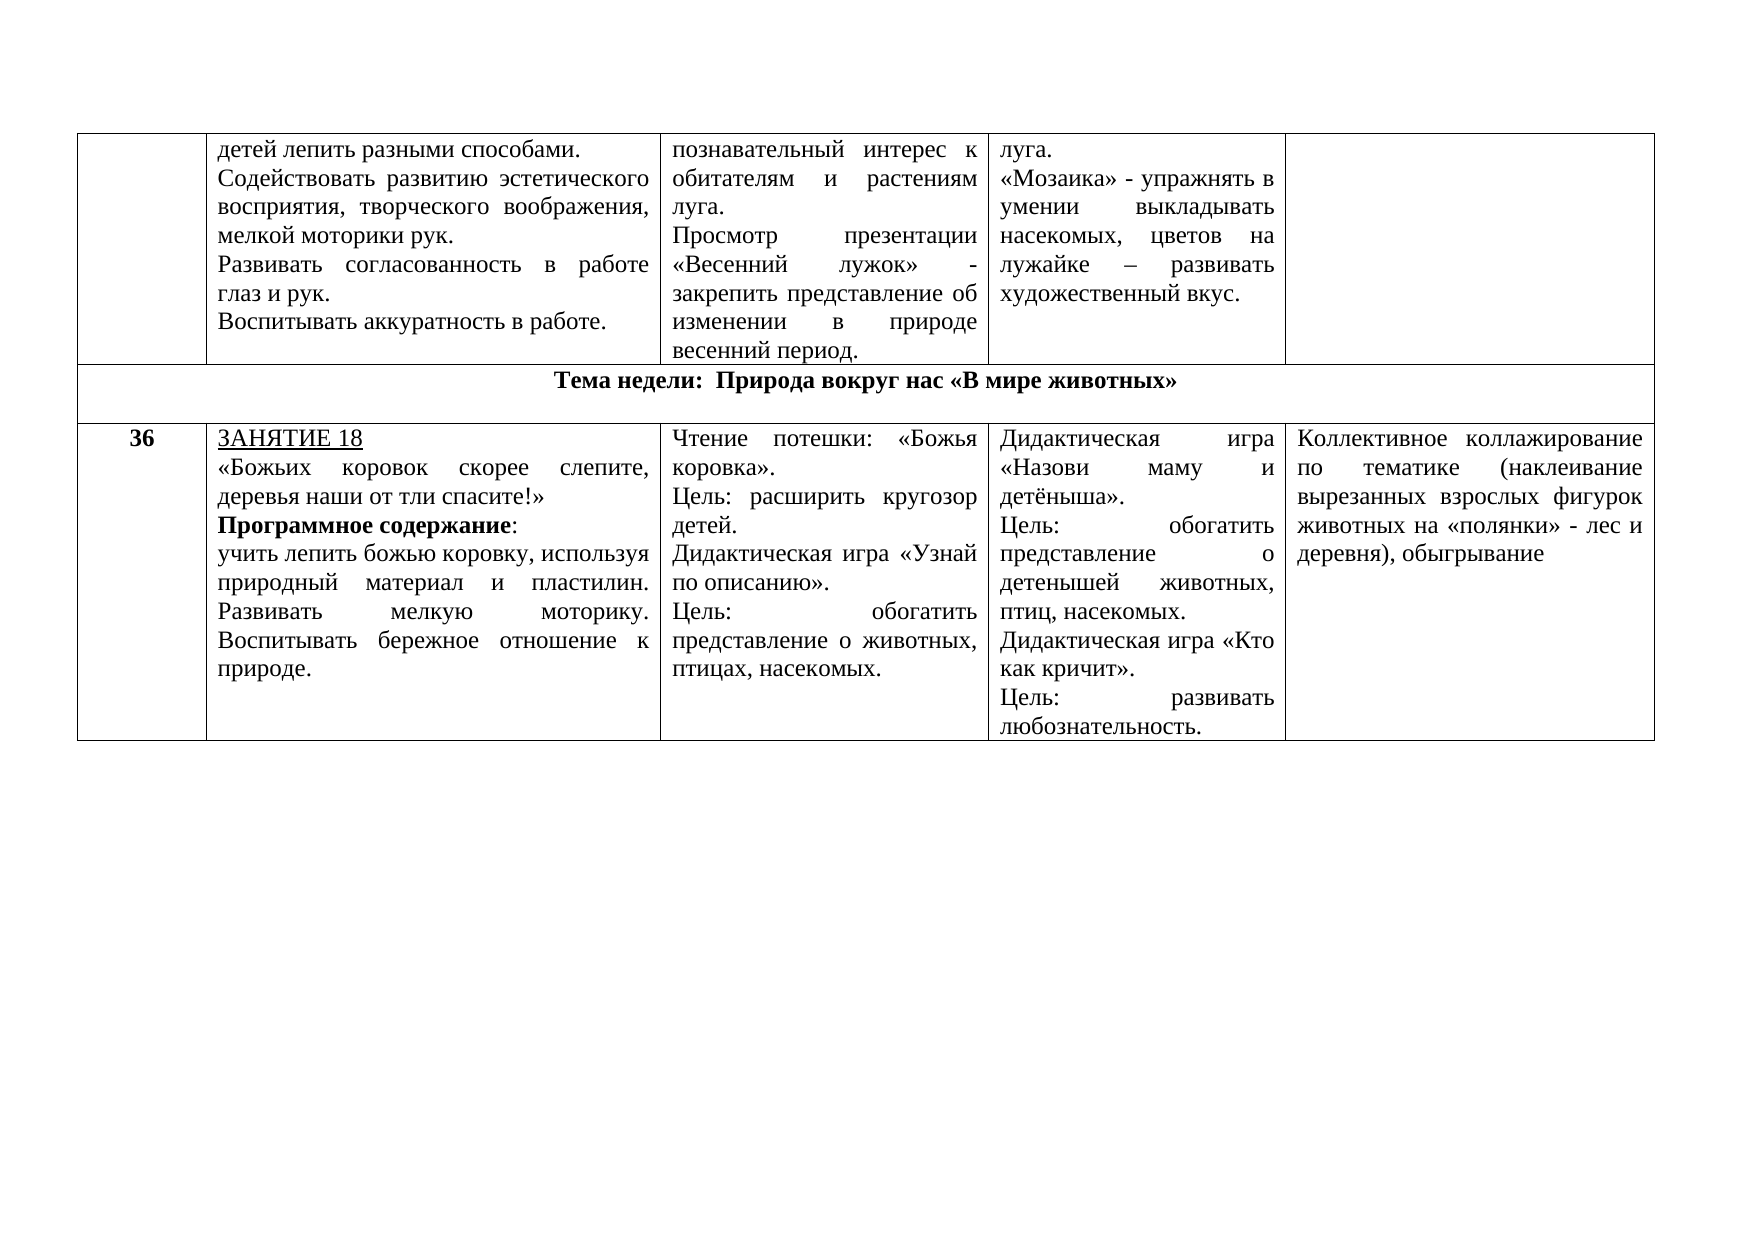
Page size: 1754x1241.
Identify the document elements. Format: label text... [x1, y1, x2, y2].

table_cell ЗАНЯТИЕ 18 «Божьих коровок скорее слепите, деревья наши от тли спасите!» Программное содержание: учить лепить божью коровку, используя природный материал и пластилин. Развивать мелкую моторику. Воспитывать бережное отношение к природе. [207, 424, 660, 740]
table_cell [989, 134, 1285, 364]
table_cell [661, 134, 988, 364]
table_cell Коллективное коллажирование по тематике (наклеивание вырезанных взрослых фигурок животных на «полянки» - лес и деревня), обыгрывание [1286, 424, 1654, 740]
table_cell Дидактическая игра «Назови маму и детёныша». Цель: обогатить представление о детенышей животных, птиц, насекомых. Дидактическая игра «Кто как кричит». Цель: развивать любознательность. [989, 424, 1285, 740]
table_cell Чтение потешки: «Божья коровка». Цель: расширить кругозор детей. Дидактическая игра «Узнай по описанию». Цель: обогатить представление о животных, птицах, насекомых. [661, 424, 988, 740]
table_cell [207, 134, 660, 364]
table_cell 36 [78, 424, 206, 740]
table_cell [1286, 134, 1654, 364]
table_cell Тема недели: Природа вокруг нас «В мире животных» [78, 365, 1654, 422]
